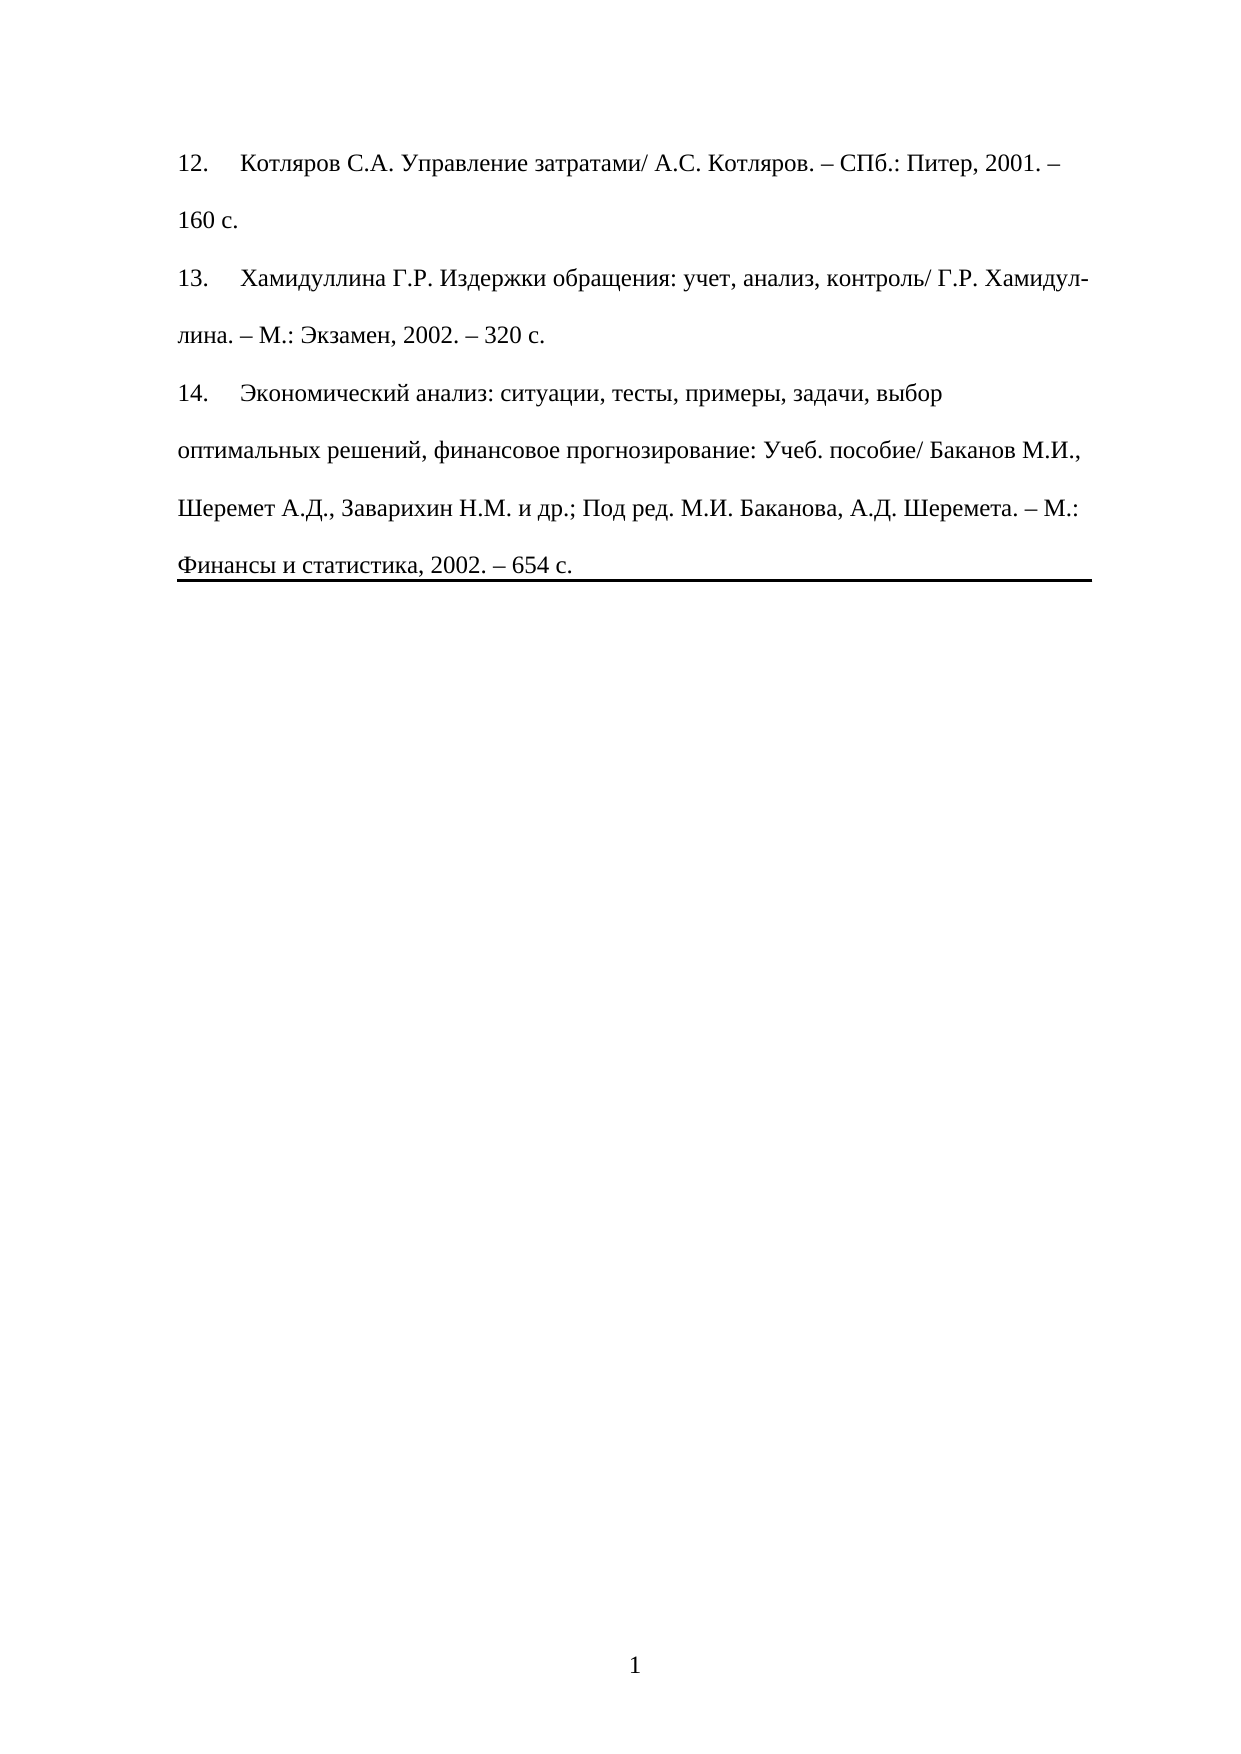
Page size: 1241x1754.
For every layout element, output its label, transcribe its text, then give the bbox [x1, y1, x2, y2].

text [177, 148, 1092, 234]
text 14. Экономический анализ: ситуации, тесты, примеры, задачи, выбор оптимальных решений, финансовое прогнозирование: Учеб. пособие/ Баканов М.И., Шеремет А.Д., Заварихин Н.М. и др.; Под ред. М.И. Баканова, А.Д. Шеремета. – М.: Финансы и статистика, 2002. – 654 с. [177, 378, 1092, 579]
text 13. Хамидуллина Г.Р. Издержки обращения: учет, анализ, контроль/ Г.Р. Хамидул-лина. – М.: Экзамен, 2002. – 320 с. [177, 263, 1092, 349]
